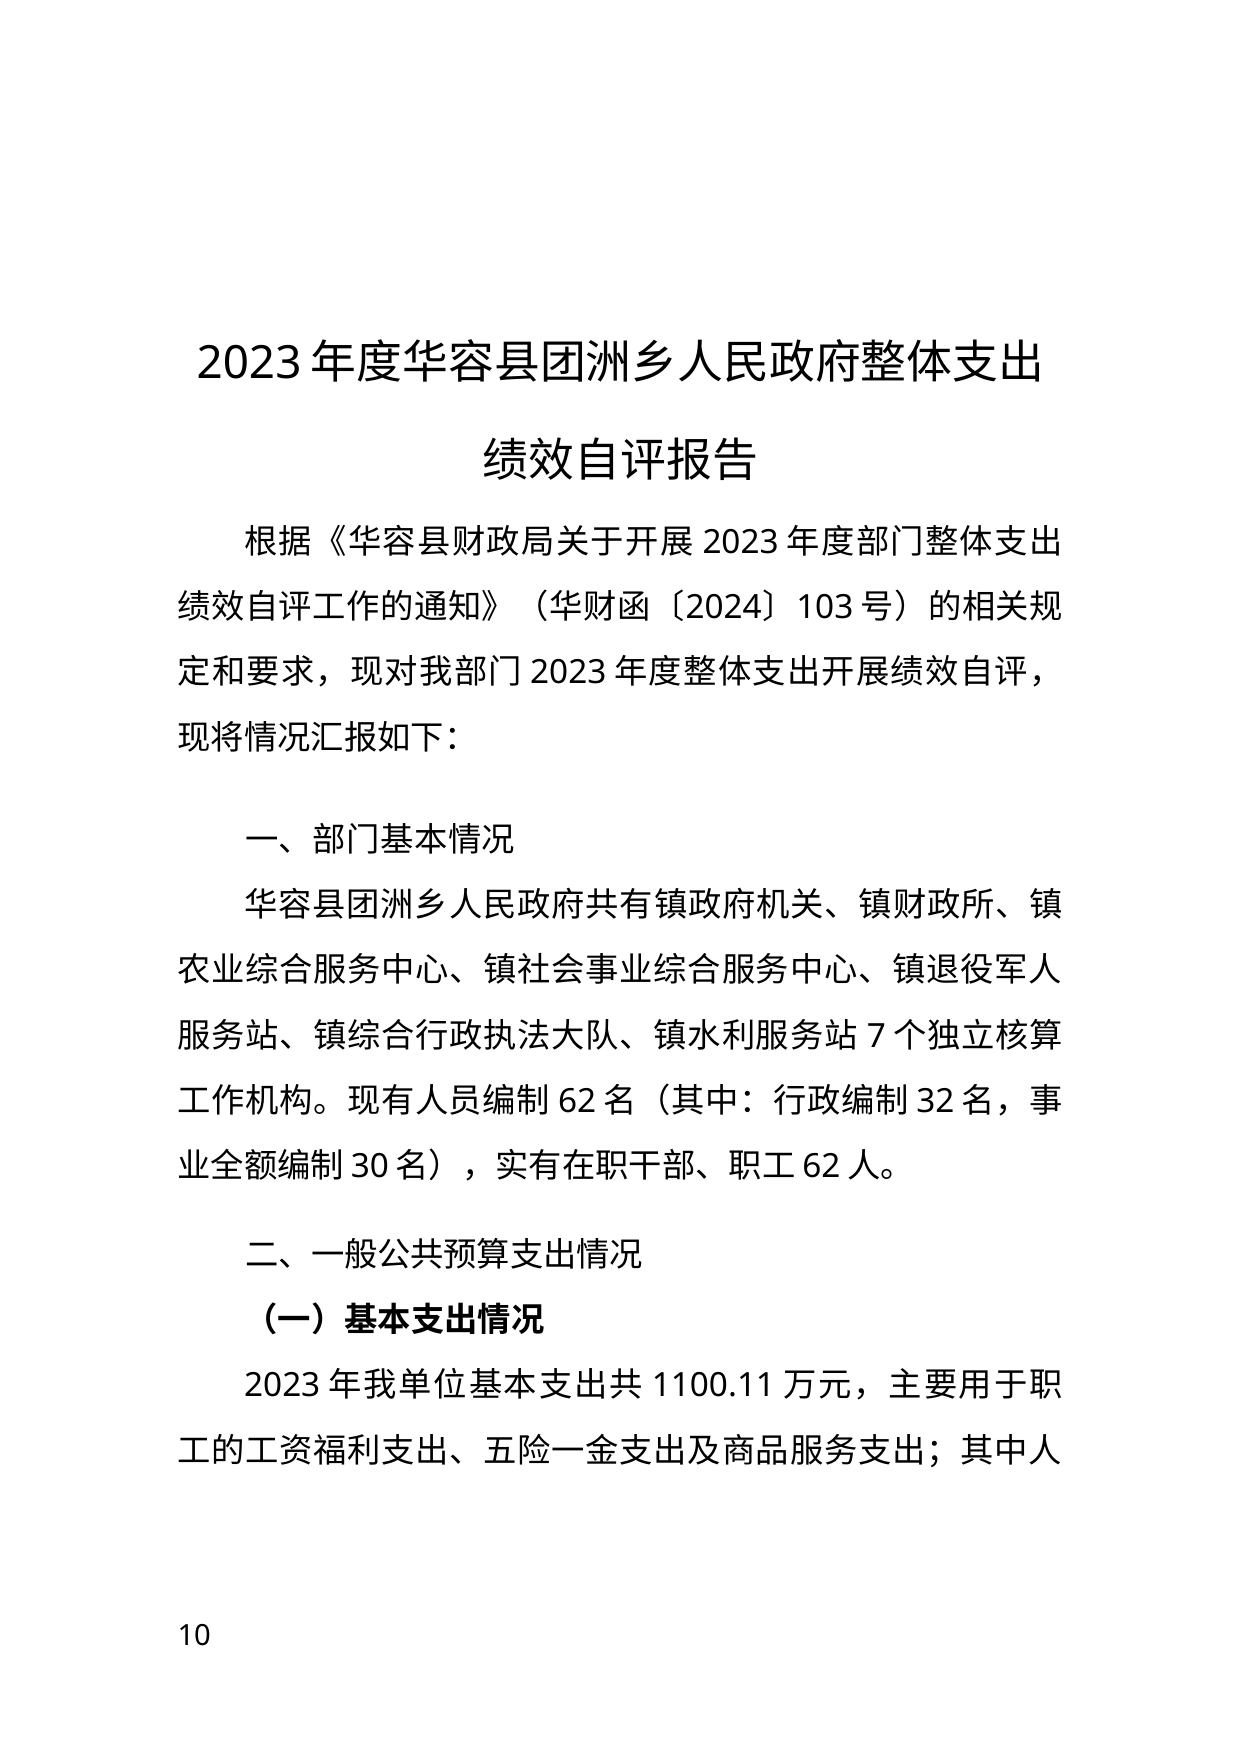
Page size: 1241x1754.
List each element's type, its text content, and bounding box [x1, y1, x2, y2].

list 部门基本情况 [245, 804, 1063, 869]
text 根据《华容县财政局关于开展2023年度部门整体支出绩效自评工作的通知》（华财函〔2024〕103号）的相关规定和要求，现对我部门2023年度整体支出开展绩效自评，现将情况汇报如下： [177, 506, 1063, 768]
text 绩效自评报告 [177, 408, 1063, 506]
text 2023年度华容县团洲乡人民政府整体支出 [177, 310, 1063, 408]
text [177, 1349, 1063, 1480]
text （一）基本支出情况 [177, 1284, 1063, 1349]
text 华容县团洲乡人民政府共有镇政府机关、镇财政所、镇农业综合服务中心、镇社会事业综合服务中心、镇退役军人服务站、镇综合行政执法大队、镇水利服务站7个独立核算工作机构。现有人员编制62名（其中：行政编制32名，事业全额编制30名），实有在职干部、职工62人。 [177, 869, 1063, 1196]
text 二、一般公共预算支出情况 [245, 1219, 1063, 1284]
